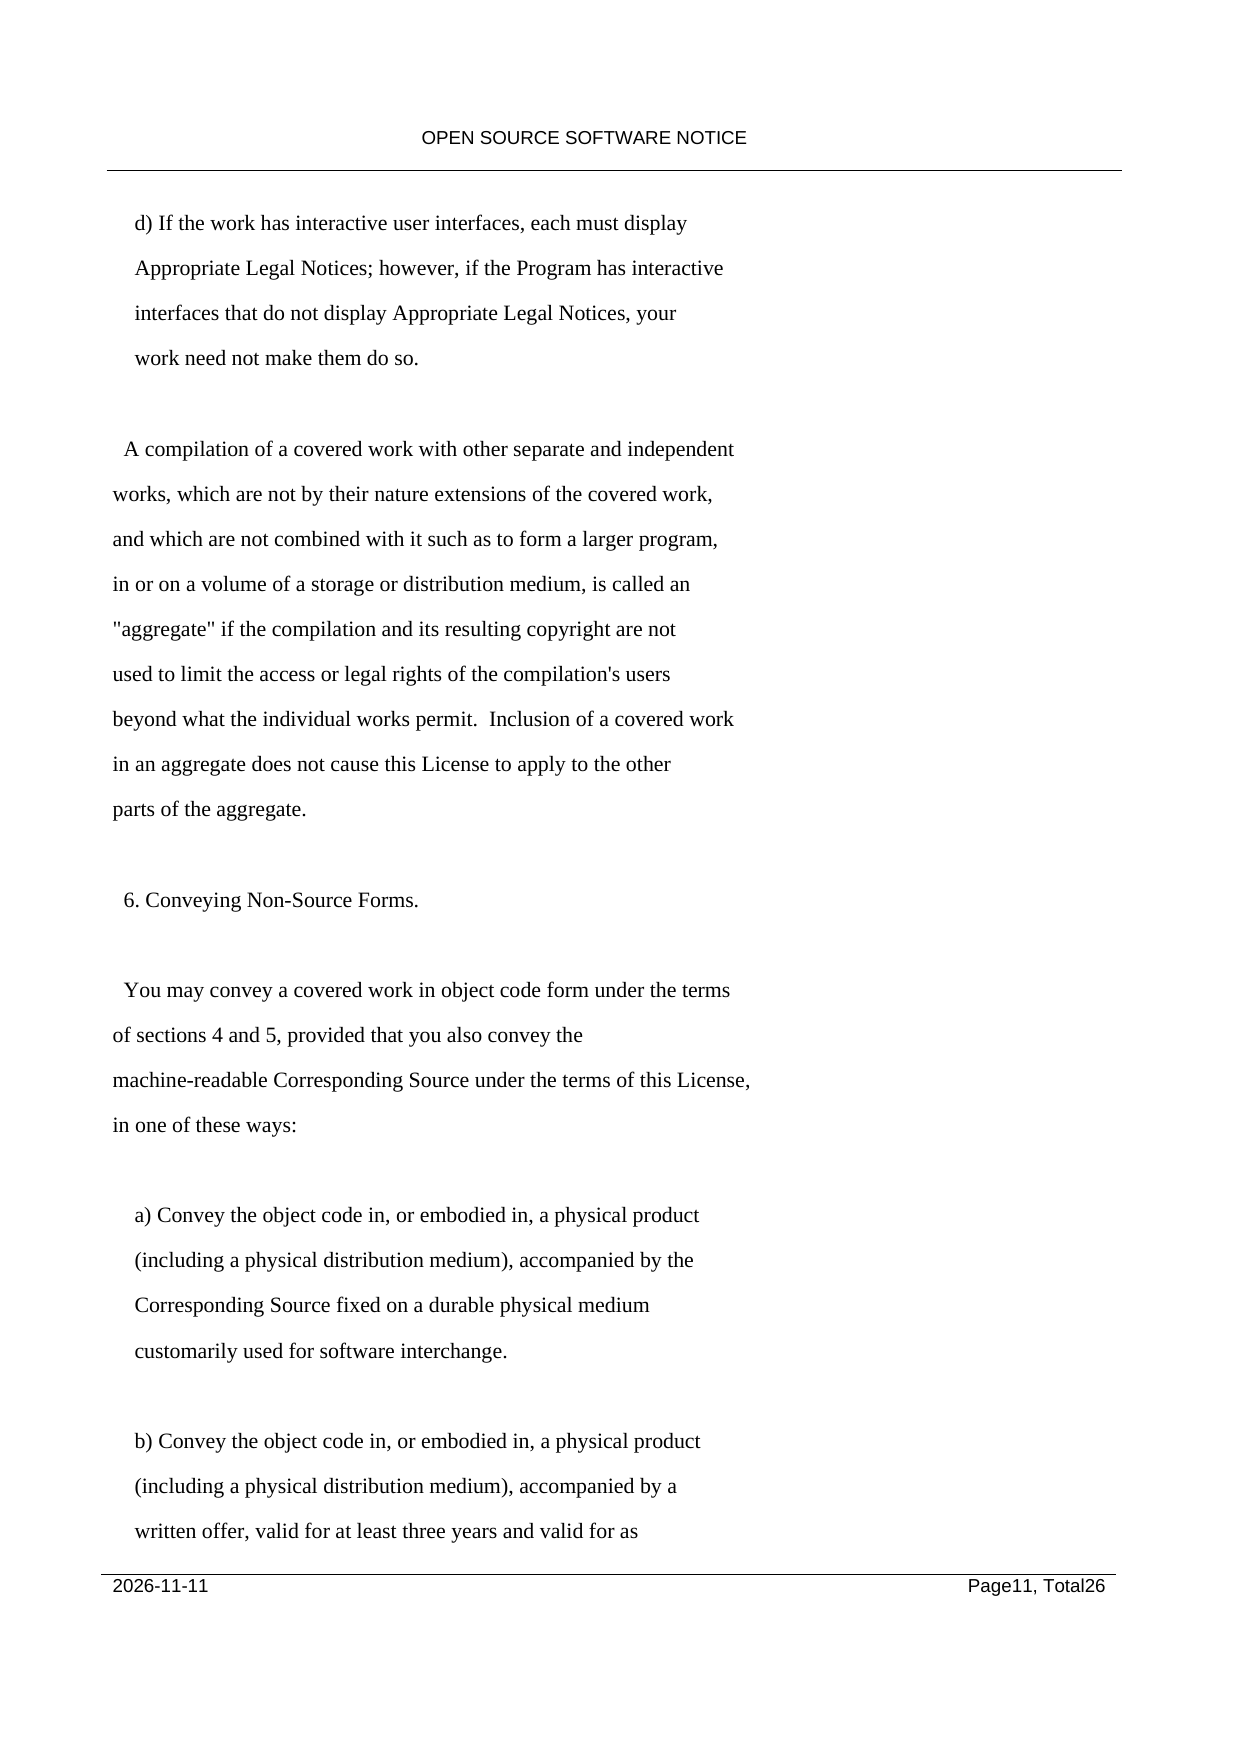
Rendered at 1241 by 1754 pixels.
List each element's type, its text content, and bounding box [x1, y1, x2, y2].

text "aggregate" if the compilation and its resulting copyright are not [112, 612, 1128, 645]
text used to limit the access or legal rights of the compilation's users [112, 657, 1128, 690]
text 6. Conveying Non-Source Forms. [112, 883, 1128, 915]
text and which are not combined with it such as to form a larger program, [112, 522, 1128, 554]
text machine-readable Corresponding Source under the terms of this License, [112, 1063, 1128, 1096]
text (including a physical distribution medium), accompanied by a [112, 1469, 1128, 1502]
text parts of the aggregate. [112, 793, 1128, 825]
text written offer, valid for at least three years and valid for as [112, 1514, 1128, 1547]
text a) Convey the object code in, or embodied in, a physical product [112, 1199, 1128, 1231]
text Corresponding Source fixed on a durable physical medium [112, 1289, 1128, 1321]
text customarily used for software interchange. [112, 1334, 1128, 1366]
text in or on a volume of a storage or distribution medium, is called an [112, 567, 1128, 600]
text d) If the work has interactive user interfaces, each must display [112, 206, 1128, 239]
text in an aggregate does not cause this License to apply to the other [112, 748, 1128, 780]
text b) Convey the object code in, or embodied in, a physical product [112, 1424, 1128, 1457]
text (including a physical distribution medium), accompanied by the [112, 1244, 1128, 1276]
text beyond what the individual works permit. Inclusion of a covered work [112, 702, 1128, 735]
text You may convey a covered work in object code form under the terms [112, 973, 1128, 1006]
text work need not make them do so. [112, 342, 1128, 374]
text interfaces that do not display Appropriate Legal Notices, your [112, 297, 1128, 329]
text A compilation of a covered work with other separate and independent [112, 432, 1128, 464]
text Appropriate Legal Notices; however, if the Program has interactive [112, 251, 1128, 284]
text works, which are not by their nature extensions of the covered work, [112, 477, 1128, 509]
text of sections 4 and 5, provided that you also convey the [112, 1018, 1128, 1051]
text in one of these ways: [112, 1108, 1128, 1141]
